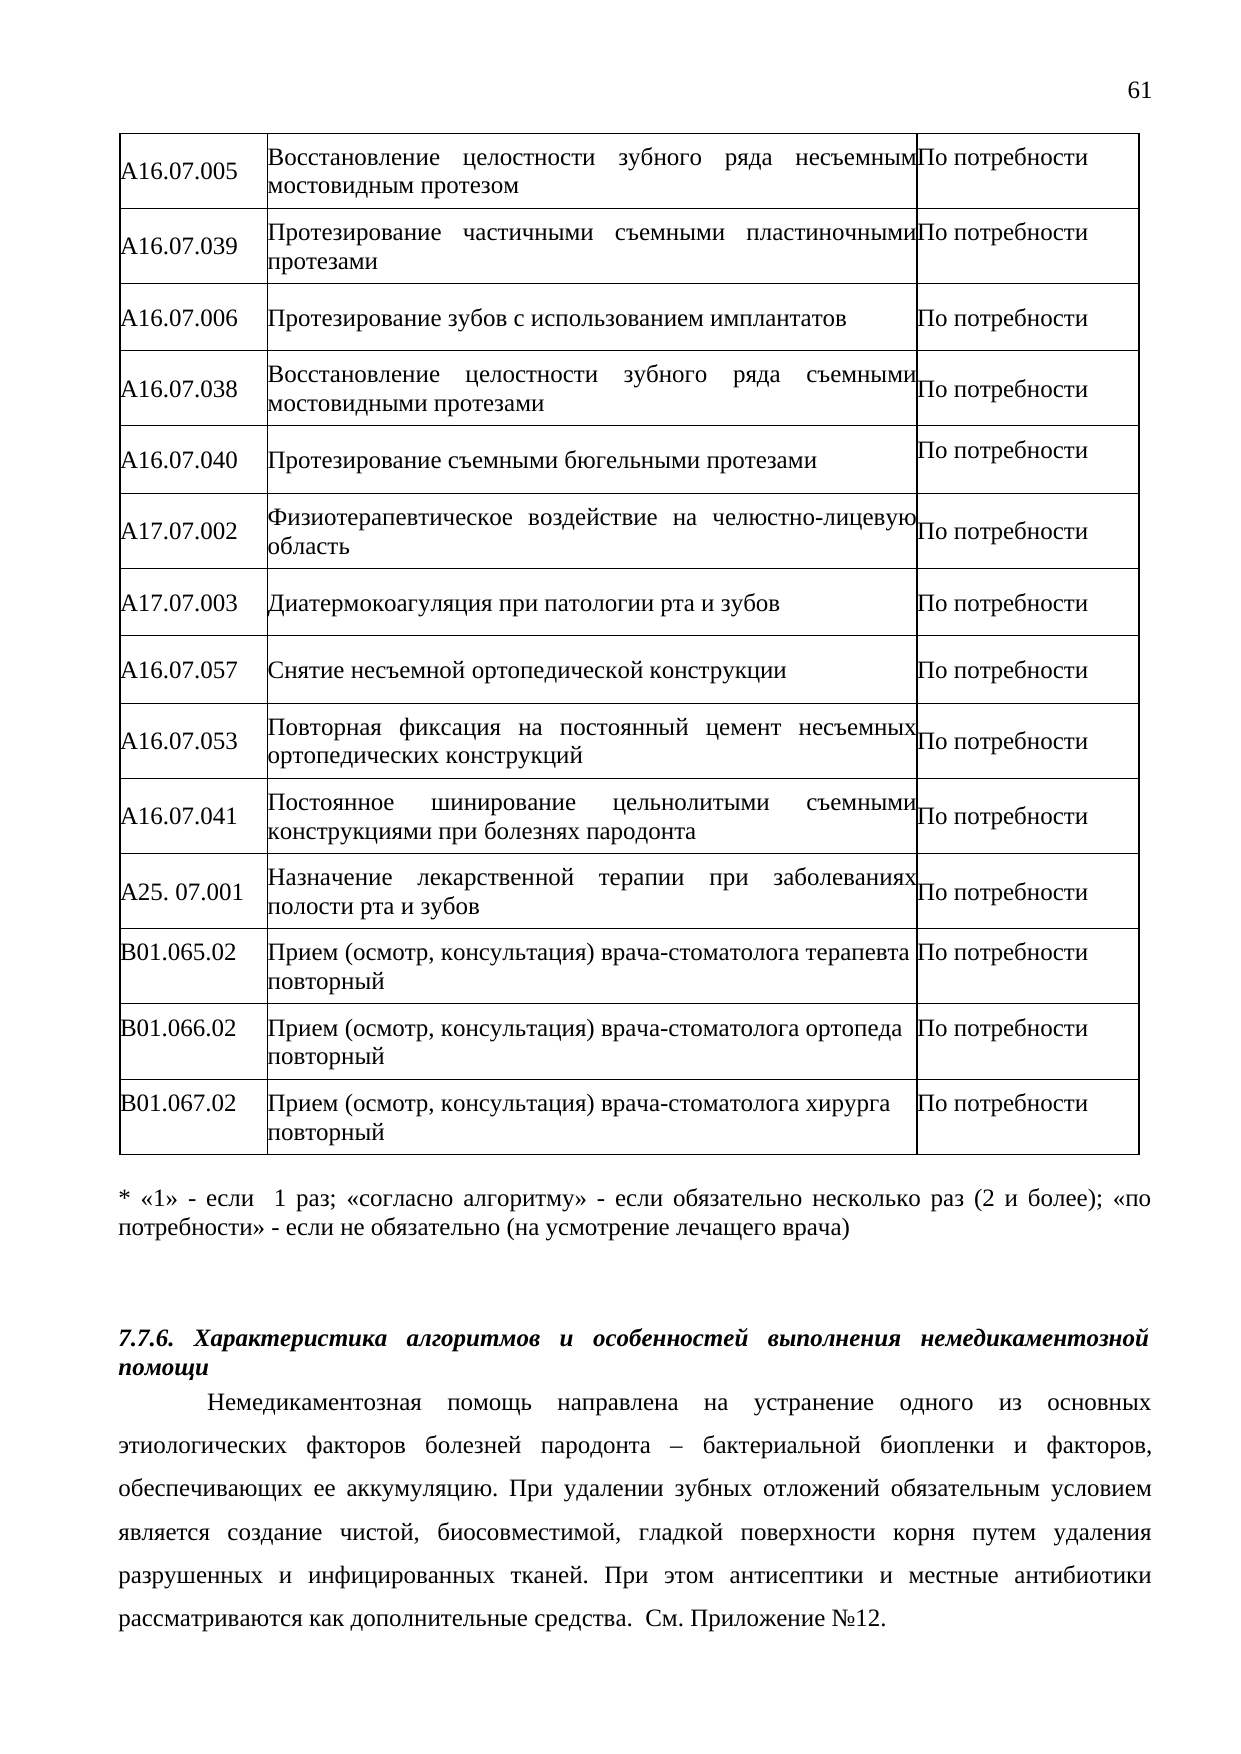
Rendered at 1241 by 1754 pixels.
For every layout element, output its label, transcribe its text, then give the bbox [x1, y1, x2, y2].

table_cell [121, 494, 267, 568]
text Немедикаментозная помощь направлена на устранение одного из основных этиологических факторов болезней пародонта – бактериальной биопленки и факторов, обеспечивающих ее аккумуляцию. При удалении зубных отложений обязательным условием является создание чистой, биосовместимой, гладкой поверхности корня путем удаления разрушенных и инфицированных тканей. При этом антисептики и местные антибиотики рассматриваются как дополнительные средства. См. Приложение №12. [118, 1387, 1152, 1632]
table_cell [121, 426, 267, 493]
text * «1» - если 1 раз; «согласно алгоритму» - если обязательно несколько раз (2 и более); «по потребности» - если не обязательно (на усмотрение лечащего врача) [118, 1183, 1152, 1241]
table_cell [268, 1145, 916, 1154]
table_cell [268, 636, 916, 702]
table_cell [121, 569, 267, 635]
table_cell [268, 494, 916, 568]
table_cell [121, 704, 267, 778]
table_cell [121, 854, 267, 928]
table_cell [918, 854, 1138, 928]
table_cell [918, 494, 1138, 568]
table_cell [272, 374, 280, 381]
text 7.7.6. Характеристика алгоритмов и особенностей выполнения немедикаментозной помощи [118, 1323, 1152, 1381]
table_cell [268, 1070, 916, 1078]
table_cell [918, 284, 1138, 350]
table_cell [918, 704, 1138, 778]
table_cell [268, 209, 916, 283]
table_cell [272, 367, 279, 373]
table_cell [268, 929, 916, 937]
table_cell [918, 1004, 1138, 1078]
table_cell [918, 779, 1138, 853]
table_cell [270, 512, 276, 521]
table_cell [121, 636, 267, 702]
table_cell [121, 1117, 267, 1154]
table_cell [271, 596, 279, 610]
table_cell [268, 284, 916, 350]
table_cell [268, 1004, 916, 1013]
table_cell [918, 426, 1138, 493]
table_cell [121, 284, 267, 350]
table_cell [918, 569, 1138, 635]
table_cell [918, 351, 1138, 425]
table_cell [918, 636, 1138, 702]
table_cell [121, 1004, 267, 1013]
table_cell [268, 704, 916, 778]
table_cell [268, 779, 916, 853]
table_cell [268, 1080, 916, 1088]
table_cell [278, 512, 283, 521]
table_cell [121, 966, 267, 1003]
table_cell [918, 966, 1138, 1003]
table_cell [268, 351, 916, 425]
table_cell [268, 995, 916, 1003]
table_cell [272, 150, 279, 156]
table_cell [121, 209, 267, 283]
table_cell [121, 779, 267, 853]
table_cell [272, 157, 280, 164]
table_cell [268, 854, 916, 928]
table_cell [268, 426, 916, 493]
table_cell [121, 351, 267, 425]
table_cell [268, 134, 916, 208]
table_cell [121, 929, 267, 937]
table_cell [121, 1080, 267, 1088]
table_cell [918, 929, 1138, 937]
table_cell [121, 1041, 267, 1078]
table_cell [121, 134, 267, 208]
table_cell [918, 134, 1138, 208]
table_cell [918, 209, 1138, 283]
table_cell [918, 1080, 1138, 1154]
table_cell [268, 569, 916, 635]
